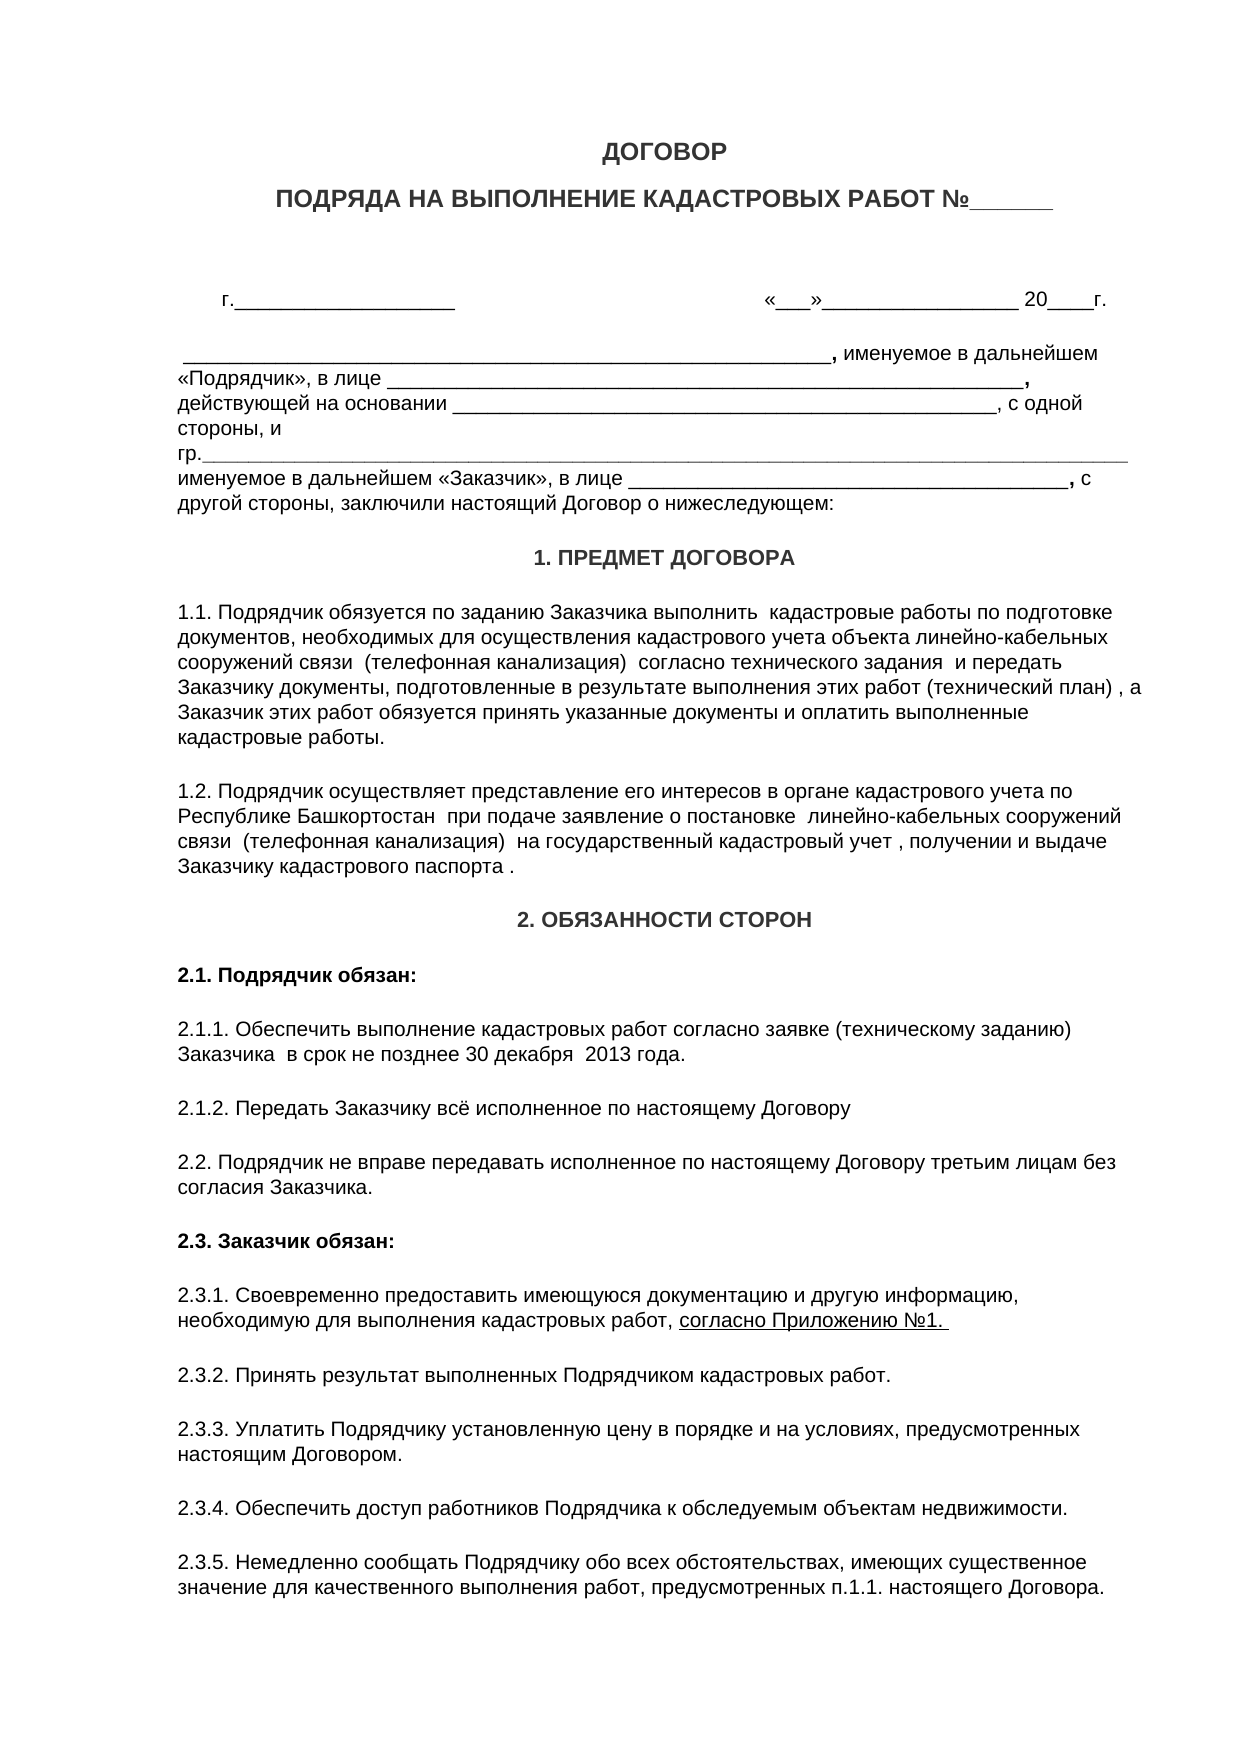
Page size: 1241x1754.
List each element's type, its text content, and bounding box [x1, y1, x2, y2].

text 2.3.5. Немедленно сообщать Подрядчику обо всех обстоятельствах, имеющих существенное значение для качественного выполнения работ, предусмотренных п.1.1. настоящего Договора. [177, 1549, 1152, 1599]
text 2.3. Заказчик обязан: [177, 1228, 1152, 1253]
text 1.2. Подрядчик осуществляет представление его интересов в органе кадастрового учета по Республике Башкортостан при подаче заявление о постановке линейно-кабельных сооружений связи (телефонная канализация) на государственный кадастровый учет , получении и выдаче Заказчику кадастрового паспорта . [177, 778, 1152, 878]
text г.___________________ «___»_________________ 20____г. [177, 286, 1152, 311]
text 2.3.3. Уплатить Подрядчику установленную цену в порядке и на условиях, предусмотренных настоящим Договором. [177, 1416, 1152, 1466]
text 2.1.1. Обеспечить выполнение кадастровых работ согласно заявке (техническому заданию) Заказчика в срок не позднее 30 декабря 2013 года. [177, 1016, 1152, 1066]
text 2.3.2. Принять результат выполненных Подрядчиком кадастровых работ. [177, 1361, 1152, 1386]
text 2. ОБЯЗАННОСТИ СТОРОН [177, 907, 1152, 932]
text 2.1.2. Передать Заказчику всё исполненное по настоящему Договору [177, 1095, 1152, 1120]
text 1.1. Подрядчик обязуется по заданию Заказчика выполнить кадастровые работы по подготовке документов, необходимых для осуществления кадастрового учета объекта линейно-кабельных сооружений связи (телефонная канализация) согласно технического задания и передать Заказчику документы, подготовленные в результате выполнения этих работ (технический план) , а Заказчик этих работ обязуется принять указанные документы и оплатить выполненные кадастровые работы. [177, 599, 1152, 749]
text 2.3.1. Своевременно предоставить имеющуюся документацию и другую информацию, необходимую для выполнения кадастровых работ, согласно Приложению №1. [177, 1282, 1152, 1332]
text 1. ПРЕДМЕТ ДОГОВОРА [177, 544, 1152, 569]
text ДОГОВОР [177, 137, 1152, 166]
text ПОДРЯДА НА ВЫПОЛНЕНИЕ КАДАСТРОВЫХ РАБОТ №______ [177, 184, 1152, 213]
text 2.3.4. Обеспечить доступ работников Подрядчика к обследуемым объектам недвижимости. [177, 1495, 1152, 1520]
text 2.1. Подрядчик обязан: [177, 961, 1152, 986]
text ________________________________________________________, именуемое в дальнейшем «Подрядчик», в лице _______________________________________________________, действующей на основании _______________________________________________, с одной стороны, и гр.________________________________________________________________________________ именуемое в дальнейшем «Заказчик», в лице ______________________________________, с другой стороны, заключили настоящий Договор о нижеследующем: [177, 340, 1152, 515]
text 2.2. Подрядчик не вправе передавать исполненное по настоящему Договору третьим лицам без согласия Заказчика. [177, 1149, 1152, 1199]
